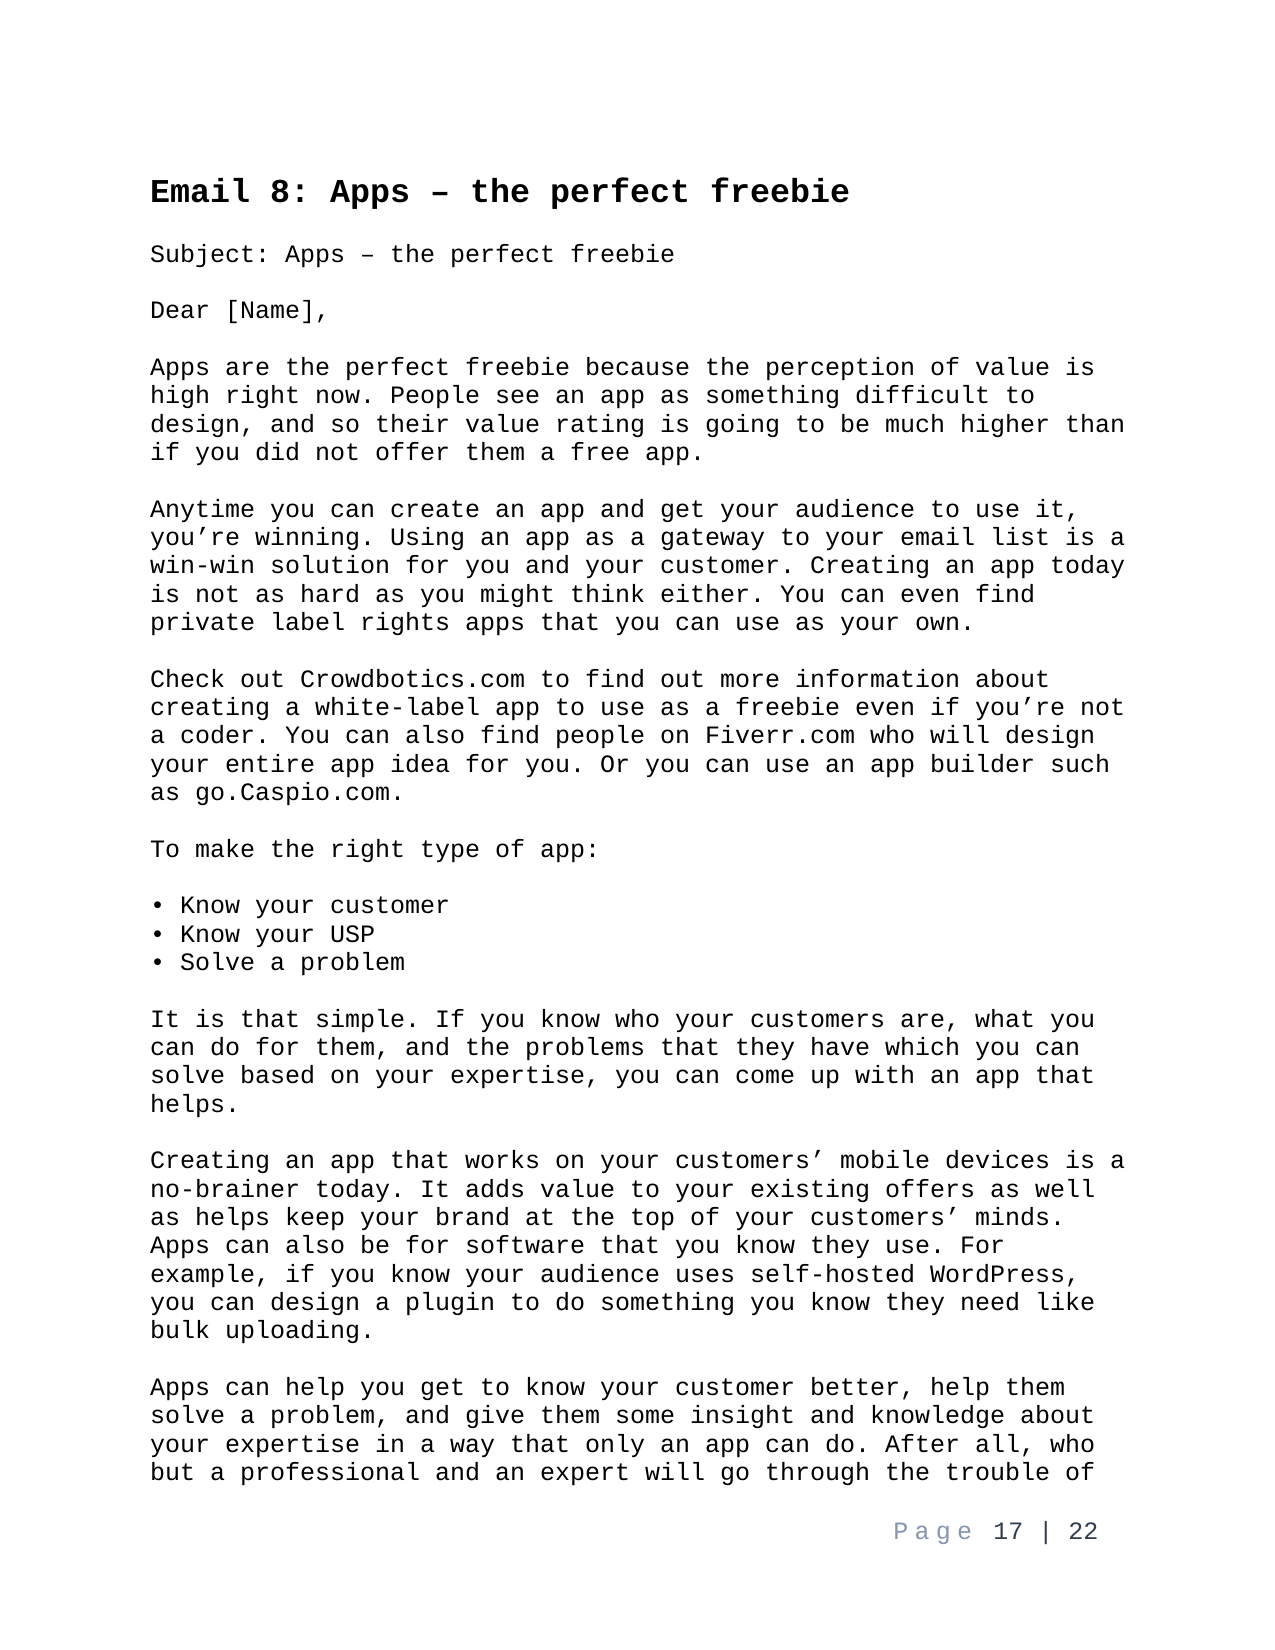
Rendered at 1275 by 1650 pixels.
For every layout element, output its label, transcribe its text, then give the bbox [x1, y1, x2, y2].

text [150, 1374, 1125, 1488]
text • Know your customer [150, 893, 1125, 921]
text Apps are the perfect freebie because the perception of value is high right now. People see an app as something difficult to design, and so their value rating is going to be much higher than if you did not offer them a free app. [150, 354, 1125, 468]
text It is that simple. If you know who your customers are, what you can do for them, and the problems that they have which you can solve based on your expertise, you can come up with an app that helps. [150, 1006, 1125, 1119]
text To make the right type of app: [150, 836, 1125, 864]
text Creating an app that works on your customers’ mobile devices is a no-brainer today. It adds value to your existing offers as well as helps keep your brand at the top of your customers’ minds. Apps can also be for software that you know they use. For example, if you know your audience uses self-hosted WordPress, you can design a plugin to do something you know they need like bulk uploading. [150, 1148, 1125, 1346]
text • Solve a problem [150, 949, 1125, 978]
text • Know your USP [150, 921, 1125, 949]
text Subject: Apps – the perfect freebie [150, 241, 1125, 269]
text Check out Crowdbotics.com to find out more information about creating a white-label app to use as a freebie even if you’re not a coder. You can also find people on Fiverr.com who will design your entire app idea for you. Or you can use an app builder such as go.Caspio.com. [150, 666, 1125, 808]
text Anytime you can create an app and get your audience to use it, you’re winning. Using an app as a gateway to your email list is a win-win solution for you and your customer. Creating an app today is not as hard as you might think either. You can even find private label rights apps that you can use as your own. [150, 496, 1125, 638]
text Dear [Name], [150, 298, 1125, 326]
subtitle Email 8: Apps – the perfect freebie [150, 175, 1125, 213]
